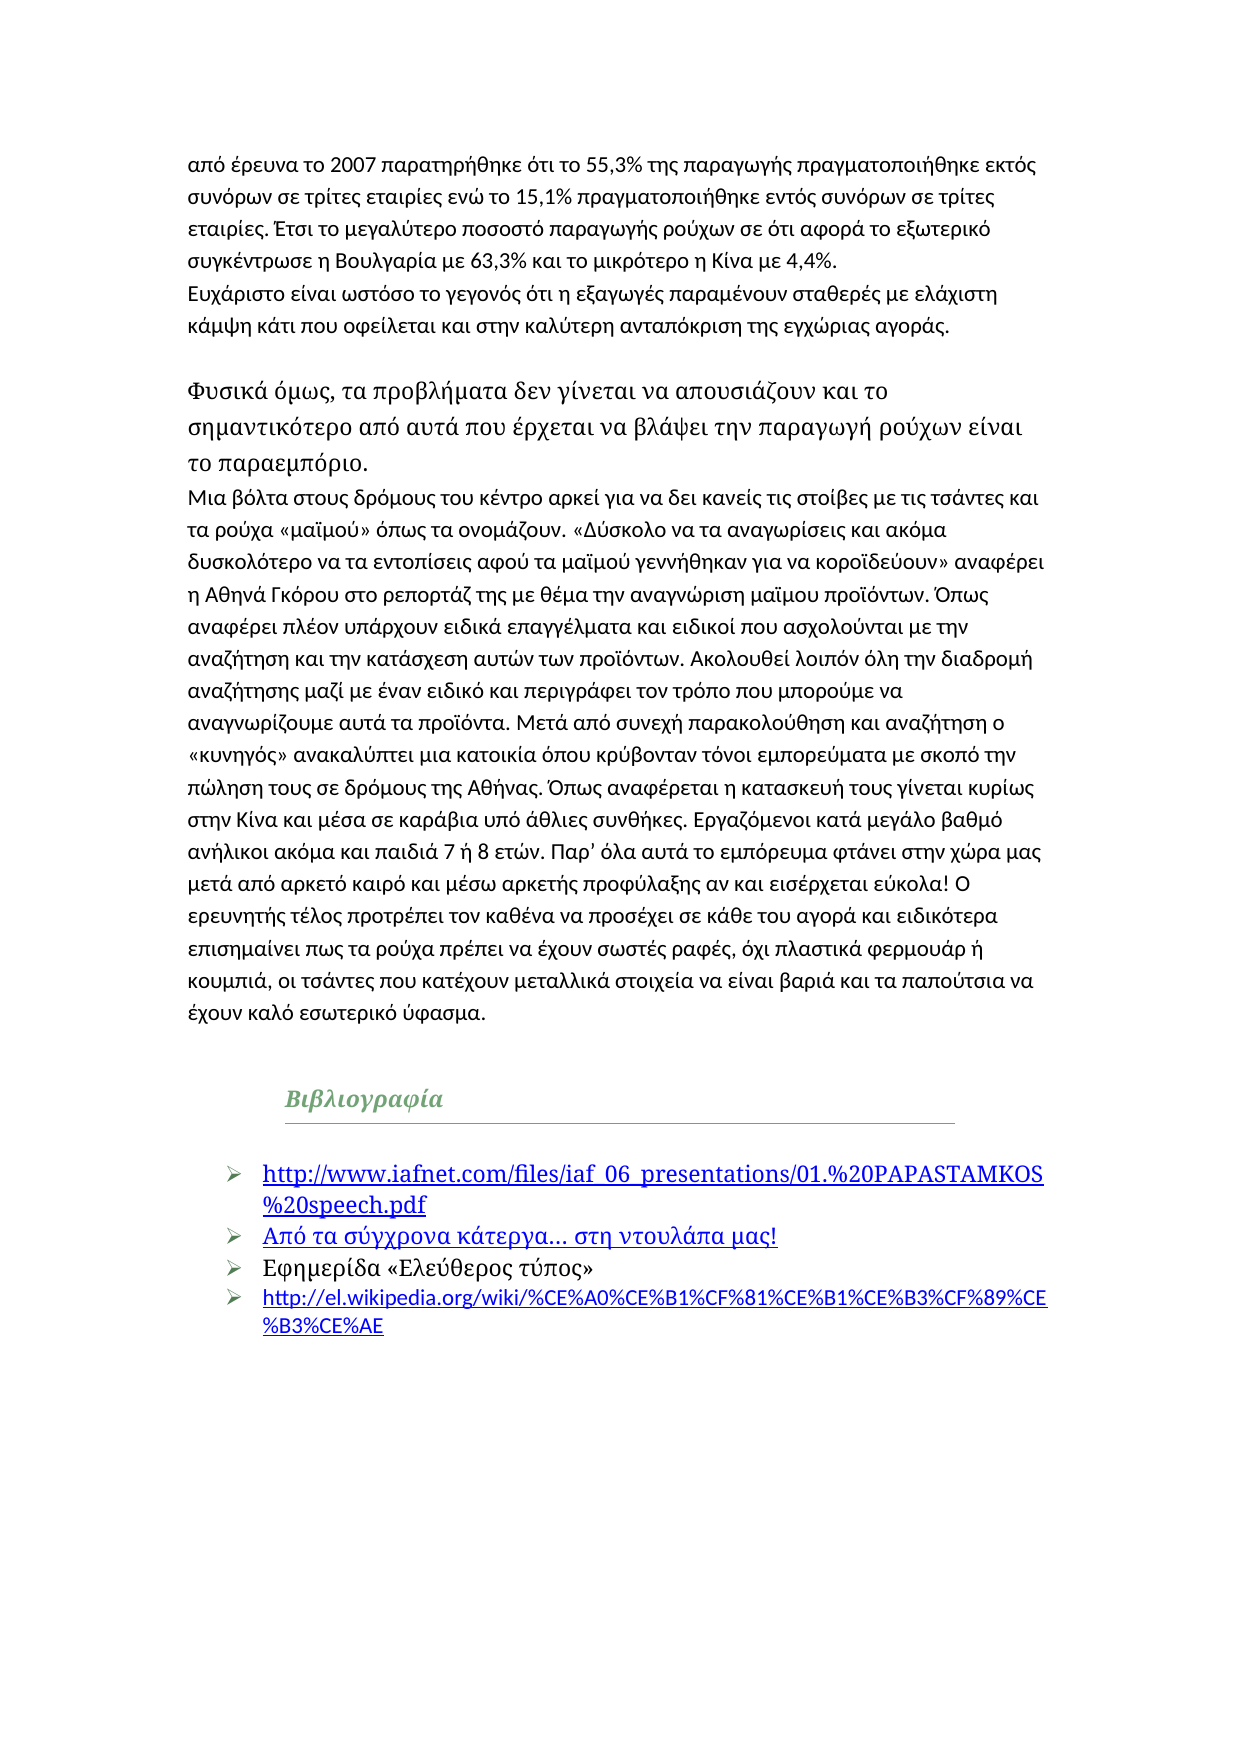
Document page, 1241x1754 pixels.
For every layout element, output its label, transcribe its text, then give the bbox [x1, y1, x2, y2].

list http://www.iafnet.com/files/iaf_06_presentations/01.%20PAPASTAMKOS%20speech.pdf [225, 1158, 1053, 1220]
list http://el.wikipedia.org/wiki/%CE%A0%CE%B1%CF%81%CE%B1%CE%B3%CF%89%CE%B3%CE%AE [225, 1283, 1053, 1339]
text Φυσικά όμως, τα προβλήματα δεν γίνεται να απουσιάζουν και το σημαντικότερο από αυτά που έρχεται να βλάψει την παραγωγή ρούχων είναι το παραεμπόριο. [187, 375, 1053, 478]
list Από τα σύγχρονα κάτεργα… στη ντουλάπα μας! [225, 1220, 1053, 1252]
text Βιβλιογραφία [285, 1083, 955, 1123]
text Μια βόλτα στους δρόμους του κέντρο αρκεί για να δει κανείς τις στοίβες με τις τσάντες και τα ρούχα «μαϊμού» όπως τα ονομάζουν. «Δύσκολο να τα αναγωρίσεις και ακόμα δυσκολότερο να τα εντοπίσεις αφού τα μαϊμού γεννήθηκαν για να κοροϊδεύουν» αναφέρει η Αθηνά Γκόρου στο ρεπορτάζ της με θέμα την αναγνώριση μαϊμου προϊόντων. Όπως αναφέρει πλέον υπάρχουν ειδικά επαγγέλματα και ειδικοί που ασχολούνται με την αναζήτηση και την κατάσχεση αυτών των προϊόντων. Ακολουθεί λοιπόν όλη την διαδρομή αναζήτησης μαζί με έναν ειδικό και περιγράφει τον τρόπο που μπορούμε να αναγνωρίζουμε αυτά τα προϊόντα. Μετά από συνεχή παρακολούθηση και αναζήτηση ο «κυνηγός» ανακαλύπτει μια κατοικία όπου κρύβονταν τόνοι εμπορεύματα με σκοπό την πώληση τους σε δρόμους της Αθήνας. Όπως αναφέρεται η κατασκευή τους γίνεται κυρίως στην Κίνα και μέσα σε καράβια υπό άθλιες συνθήκες. Εργαζόμενοι κατά μεγάλο βαθμό ανήλικοι ακόμα και παιδιά 7 ή 8 ετών. Παρ’ όλα αυτά το εμπόρευμα φτάνει στην χώρα μας μετά από αρκετό καιρό και μέσω αρκετής προφύλαξης αν και εισέρχεται εύκολα! Ο ερευνητής τέλος προτρέπει τον καθένα να προσέχει σε κάθε του αγορά και ειδικότερα επισημαίνει πως τα ρούχα πρέπει να έχουν σωστές ραφές, όχι πλαστικά φερμουάρ ή κουμπιά, οι τσάντες που κατέχουν μεταλλικά στοιχεία να είναι βαριά και τα παπούτσια να έχουν καλό εσωτερικό ύφασμα. [187, 483, 1053, 1026]
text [187, 150, 1053, 274]
list Εφημερίδα «Ελεύθερος τύπος» [225, 1252, 1053, 1283]
text Ευχάριστο είναι ωστόσο το γεγονός ότι η εξαγωγές παραμένουν σταθερές με ελάχιστη κάμψη κάτι που οφείλεται και στην καλύτερη ανταπόκριση της εγχώριας αγοράς. [187, 279, 1053, 339]
